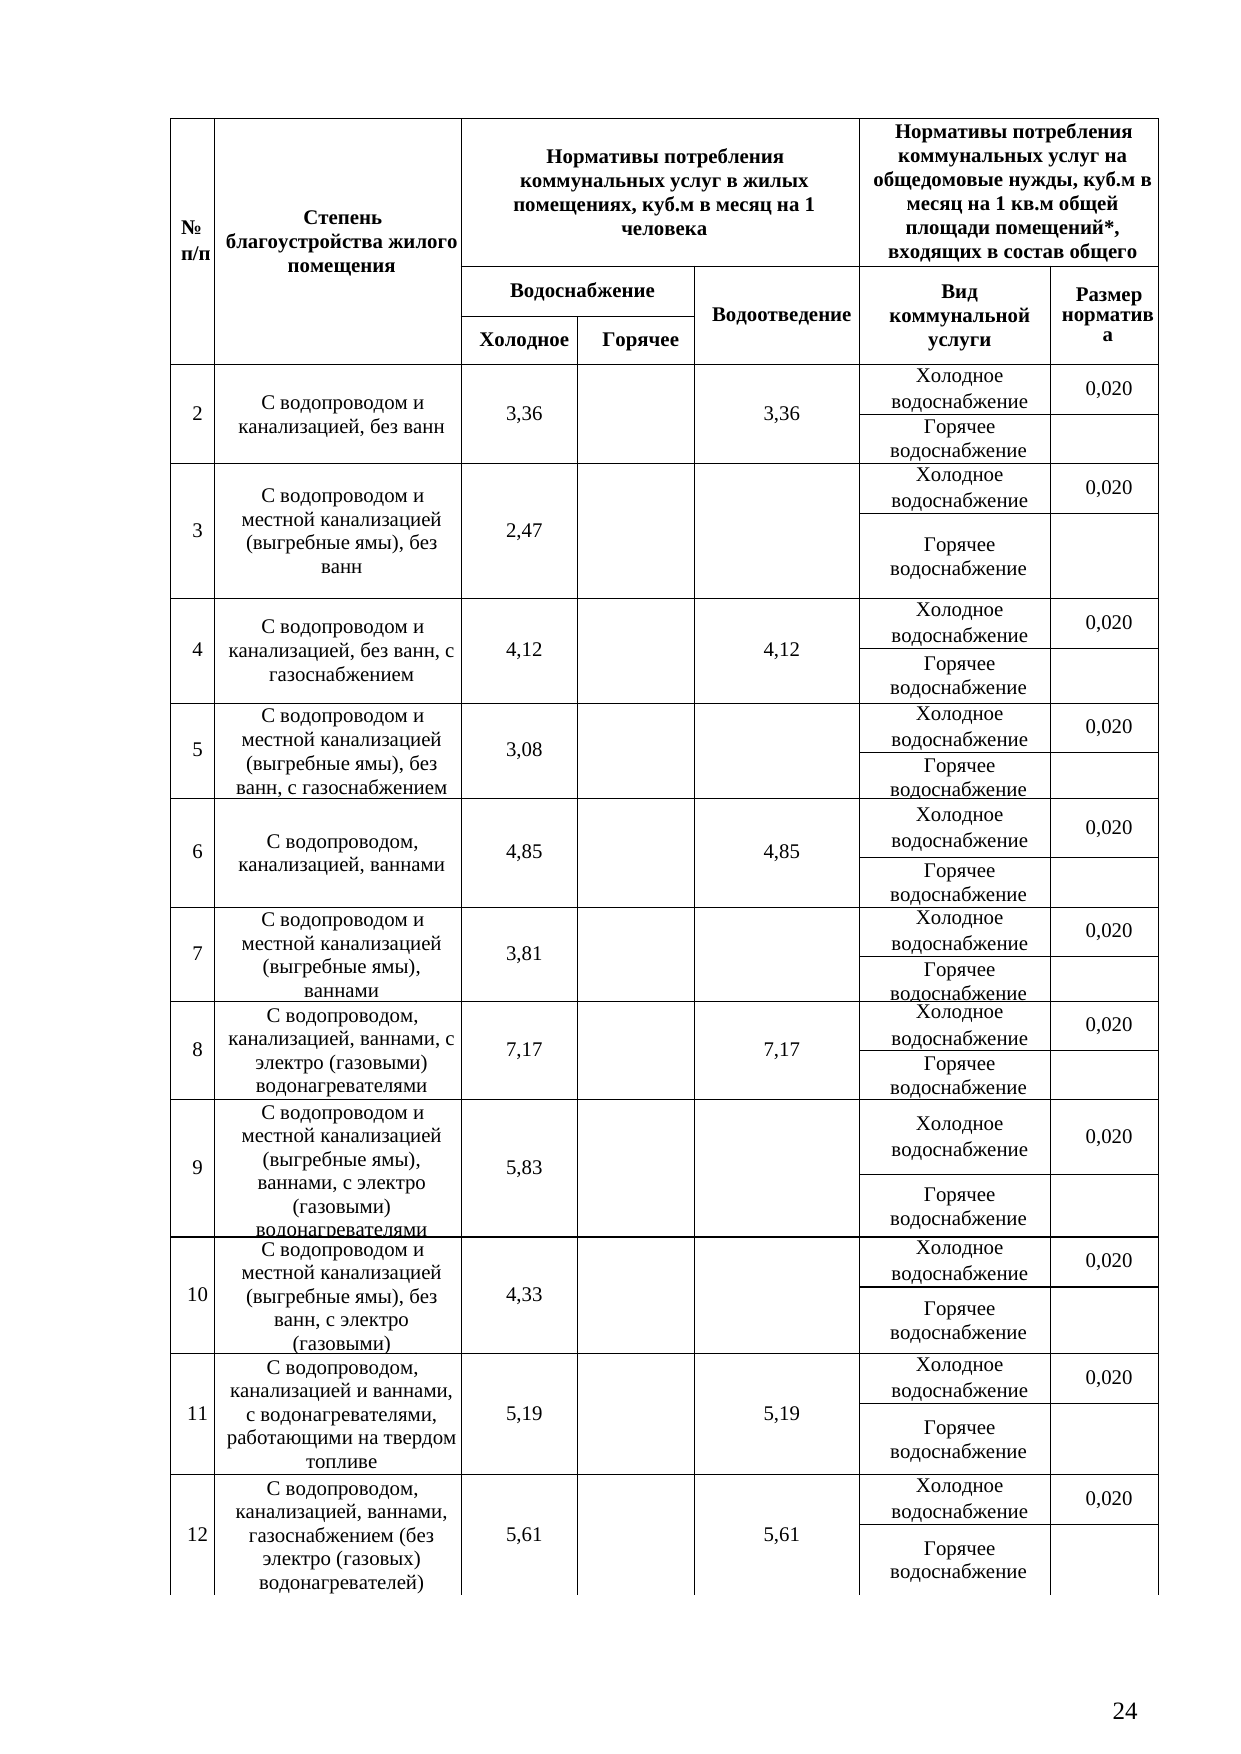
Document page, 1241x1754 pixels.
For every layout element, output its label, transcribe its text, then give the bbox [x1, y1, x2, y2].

table_cell Горячее водоснабжение [860, 514, 1050, 598]
table_cell Горячее водоснабжение [860, 1525, 1050, 1595]
table_cell 0,020 [1051, 1002, 1158, 1050]
table_cell 0,020 [1051, 1100, 1158, 1174]
table_cell [578, 1354, 694, 1474]
table_cell [578, 464, 694, 598]
table_cell [1051, 753, 1158, 798]
table_cell 0,020 [1051, 908, 1158, 956]
table_cell 3,36 [695, 365, 859, 463]
table_cell 0,020 [1051, 365, 1158, 413]
table_cell [1051, 1525, 1158, 1595]
table_cell [695, 704, 859, 798]
table_cell Горячее водоснабжение [860, 957, 1050, 1001]
table_cell С водопроводом и местной канализацией (выгребные ямы), без ванн [215, 464, 461, 598]
table_cell Горячее водоснабжение [860, 1175, 1050, 1236]
table_cell 0,020 [1051, 704, 1158, 752]
table_cell Холодное водоснабжение [860, 799, 1050, 857]
table_cell [695, 1238, 859, 1353]
table_cell 3,36 [462, 365, 577, 463]
table_cell [1051, 957, 1158, 1001]
table_cell 4,12 [695, 599, 859, 702]
table_cell [578, 1238, 694, 1353]
table_cell Холодное водоснабжение [860, 1475, 1050, 1524]
table_cell Холодное водоснабжение [860, 599, 1050, 647]
table_cell 5,83 [462, 1100, 577, 1236]
table_cell Холодное водоснабжение [860, 1354, 1050, 1403]
table_cell 5,19 [462, 1354, 577, 1474]
table_cell 3,08 [462, 704, 577, 798]
table_cell [578, 1475, 694, 1595]
table_cell [1051, 1051, 1158, 1099]
table_cell Холодное водоснабжение [860, 704, 1050, 752]
table_cell [1051, 1175, 1158, 1236]
table_cell 5,61 [695, 1475, 859, 1595]
table_cell [578, 704, 694, 798]
table_cell С водопроводом, канализацией и ваннами, с водонагревателями, работающими на твердом топливе [215, 1354, 461, 1474]
table_cell [1051, 514, 1158, 598]
table_cell 4 [171, 599, 214, 702]
table_cell С водопроводом и местной канализацией (выгребные ямы), ваннами [215, 908, 461, 1001]
table_cell [578, 365, 694, 463]
table_cell Холодное водоснабжение [860, 1238, 1050, 1286]
table_header Нормативы потребления коммунальных услуг в жилых помещениях, куб.м в месяц на 1 человека [462, 119, 859, 266]
table_cell [578, 1100, 694, 1236]
table_cell С водопроводом и местной канализацией (выгребные ямы), ваннами, с электро (газовыми) водонагревателями [215, 1100, 461, 1236]
table_cell 5 [171, 704, 214, 798]
table_cell Размер норматива [1051, 267, 1158, 364]
table_cell С водопроводом, канализацией, ваннами, с электро (газовыми) водонагревателями [215, 1002, 461, 1099]
table_cell Горячее водоснабжение [860, 415, 1050, 463]
table_cell [1051, 1288, 1158, 1353]
table_cell 8 [171, 1002, 214, 1099]
table_cell Холодное водоснабжение [860, 365, 1050, 413]
table_cell 4,85 [695, 799, 859, 907]
table_cell Горячее водоснабжение [860, 1288, 1050, 1353]
table_cell С водопроводом и местной канализацией (выгребные ямы), без ванн, с газоснабжением [215, 704, 461, 798]
table_cell 5,19 [695, 1354, 859, 1474]
table_cell Горячее [578, 317, 694, 364]
table_cell [1051, 1404, 1158, 1474]
table_cell Холодное водоснабжение [860, 1100, 1050, 1174]
table_cell 0,020 [1051, 799, 1158, 857]
table_cell Холодное водоснабжение [860, 1002, 1050, 1050]
table_cell 7,17 [695, 1002, 859, 1099]
table_cell 6 [171, 799, 214, 907]
table_cell [1051, 649, 1158, 702]
table_cell [578, 1002, 694, 1099]
table_cell 4,85 [462, 799, 577, 907]
table_cell Холодное [462, 317, 577, 364]
table_cell [695, 908, 859, 1001]
table_cell Горячее водоснабжение [860, 649, 1050, 702]
table_cell 7 [171, 908, 214, 1001]
table_cell 0,020 [1051, 1475, 1158, 1524]
table_cell Горячее водоснабжение [860, 1404, 1050, 1474]
table_cell 7,17 [462, 1002, 577, 1099]
table_cell С водопроводом, канализацией, ваннами [215, 799, 461, 907]
table_cell 12 [171, 1475, 214, 1595]
table_header № п/п [171, 119, 214, 364]
table_cell [1051, 415, 1158, 463]
table_cell С водопроводом и местной канализацией (выгребные ямы), без ванн, с электро (газовыми) водонагревателями [215, 1238, 461, 1353]
table_cell 3,81 [462, 908, 577, 1001]
table_cell 2,47 [462, 464, 577, 598]
table_cell Горячее водоснабжение [860, 858, 1050, 907]
table_cell С водопроводом и канализацией, без ванн, с газоснабжением [215, 599, 461, 702]
table_cell 2 [171, 365, 214, 463]
table_cell Холодное водоснабжение [860, 908, 1050, 956]
table_cell [695, 1100, 859, 1236]
table_cell 3 [171, 464, 214, 598]
table_cell Горячее водоснабжение [860, 1051, 1050, 1099]
table_cell [695, 464, 859, 598]
table_header Степень благоустройства жилого помещения [215, 119, 461, 364]
table_cell 5,61 [462, 1475, 577, 1595]
table_cell С водопроводом, канализацией, ваннами, газоснабжением (без электро (газовых) водонагревателей) [215, 1475, 461, 1595]
table_cell 0,020 [1051, 599, 1158, 647]
table_cell 4,12 [462, 599, 577, 702]
table_cell [578, 799, 694, 907]
table_cell Горячее водоснабжение [860, 753, 1050, 798]
table_cell Вид коммунальной услуги [860, 267, 1050, 364]
table_cell [1051, 858, 1158, 907]
table_cell 10 [171, 1238, 214, 1353]
table_cell 4,33 [462, 1238, 577, 1353]
table_cell Водоотведение [695, 267, 859, 364]
table_cell 11 [171, 1354, 214, 1474]
table_cell 0,020 [1051, 464, 1158, 512]
table_cell [578, 908, 694, 1001]
table_cell 0,020 [1051, 1354, 1158, 1403]
table_cell С водопроводом и канализацией, без ванн [215, 365, 461, 463]
table_cell Холодное водоснабжение [860, 464, 1050, 512]
table_cell 0,020 [1051, 1238, 1158, 1286]
table_cell [578, 599, 694, 702]
table_cell Водоснабжение [462, 267, 694, 316]
table_cell 9 [171, 1100, 214, 1236]
